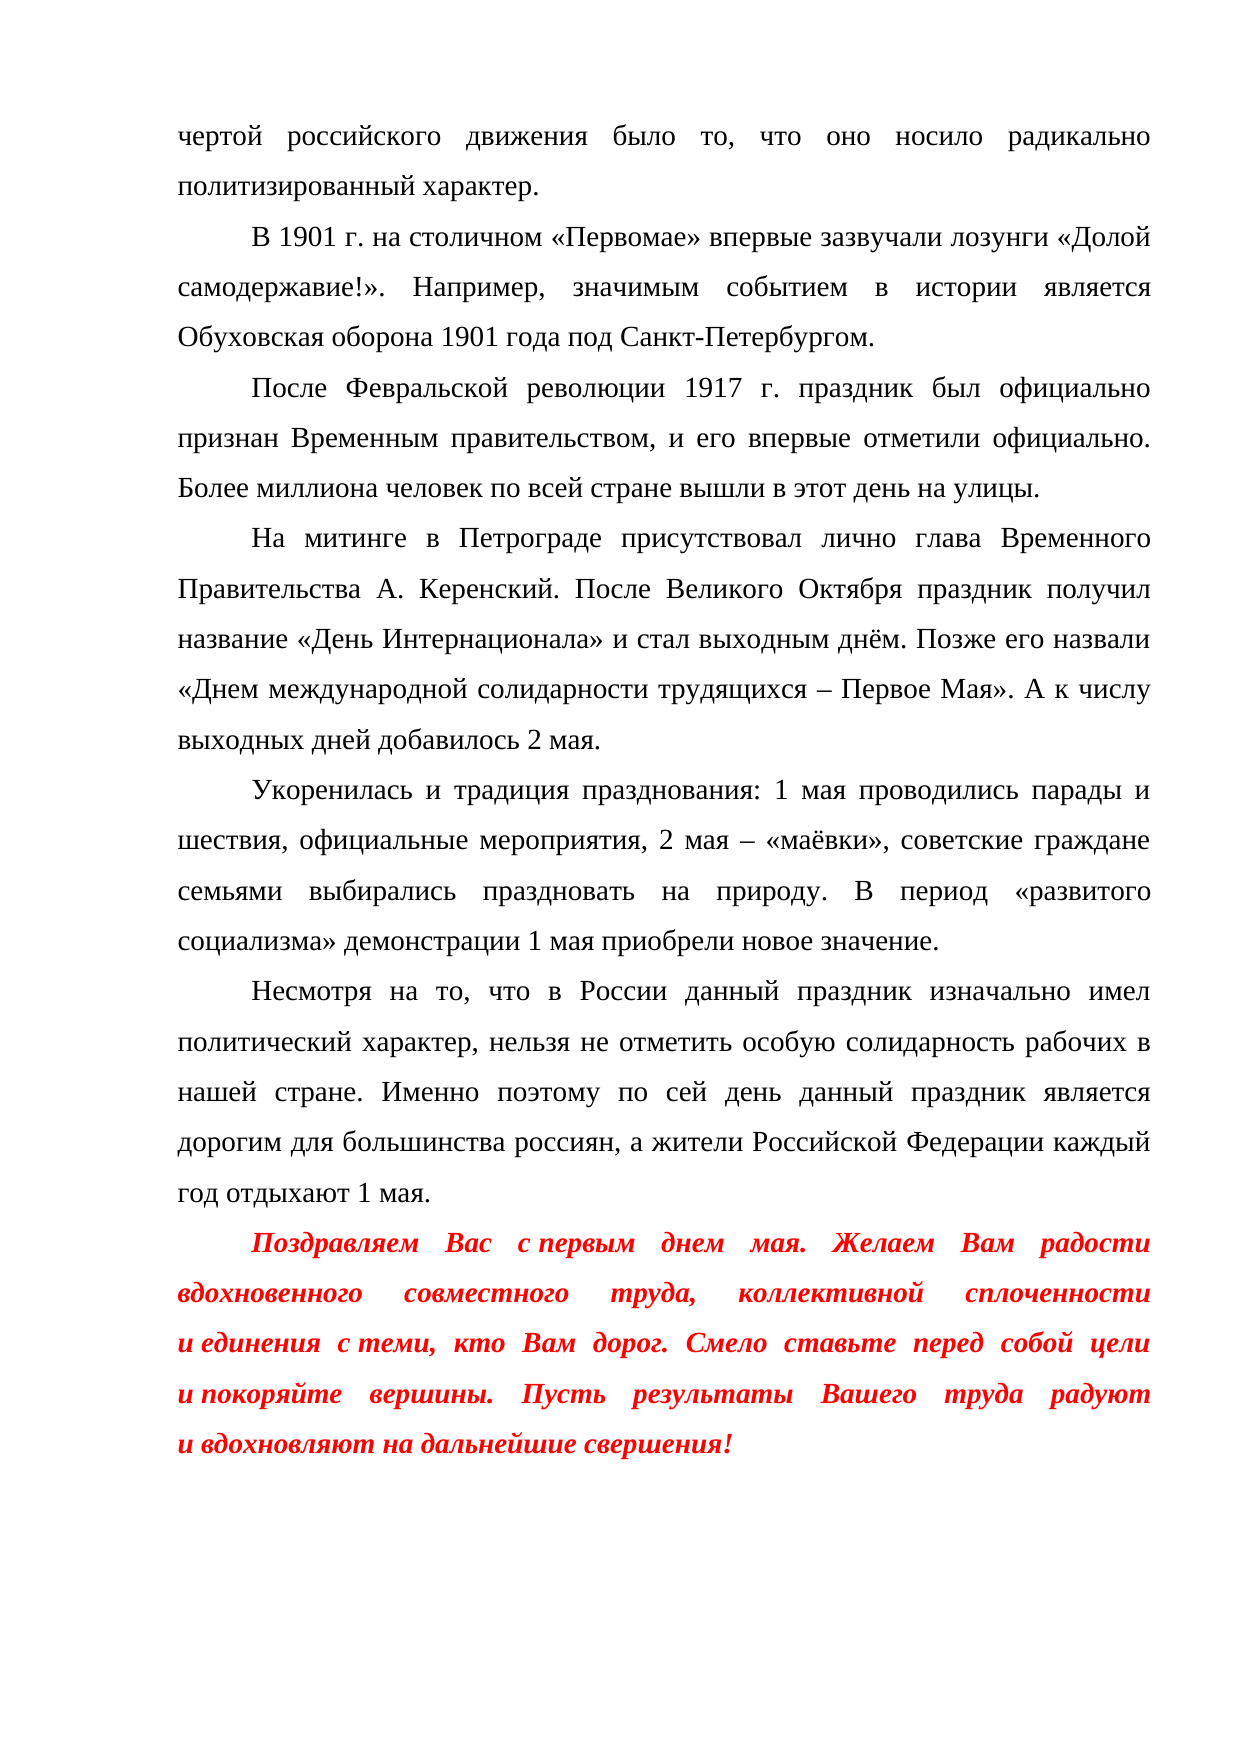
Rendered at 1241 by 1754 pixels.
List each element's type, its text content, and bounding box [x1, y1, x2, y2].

text В 1901 г. на столичном «Первомае» впервые зазвучали лозунги «Долой самодержавие!». Например, значимым событием в истории является Обуховская оборона 1901 года под Санкт-Петербургом. [177, 219, 1152, 353]
text Поздравляем Вас с первым днем мая. Желаем Вам радости вдохновенного совместного труда, коллективной сплоченности и единения с теми, кто Вам дорог. Смело ставьте перед собой цели и покоряйте вершины. Пусть результаты Вашего труда радуют и вдохновляют на дальнейшие свершения! [177, 1225, 1152, 1460]
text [177, 118, 1152, 202]
text На митинге в Петрограде присутствовал лично глава Временного Правительства А. Керенский. После Великого Октября праздник получил название «День Интернационала» и стал выходным днём. Позже его назвали «Днем международной солидарности трудящихся – Первое Мая». А к числу выходных дней добавилось 2 мая. [177, 521, 1152, 755]
text После Февральской революции 1917 г. праздник был официально признан Временным правительством, и его впервые отметили официально. Более миллиона человек по всей стране вышли в этот день на улицы. [177, 370, 1152, 504]
text Несмотря на то, что в России данный праздник изначально имел политический характер, нельзя не отметить особую солидарность рабочих в нашей стране. Именно поэтому по сей день данный праздник является дорогим для большинства россиян, а жители Российской Федерации каждый год отдыхают 1 мая. [177, 973, 1152, 1208]
text Укоренилась и традиция празднования: 1 мая проводились парады и шествия, официальные мероприятия, 2 мая – «маёвки», советские граждане семьями выбирались праздновать на природу. В период «развитого социализма» демонстрации 1 мая приобрели новое значение. [177, 772, 1152, 957]
